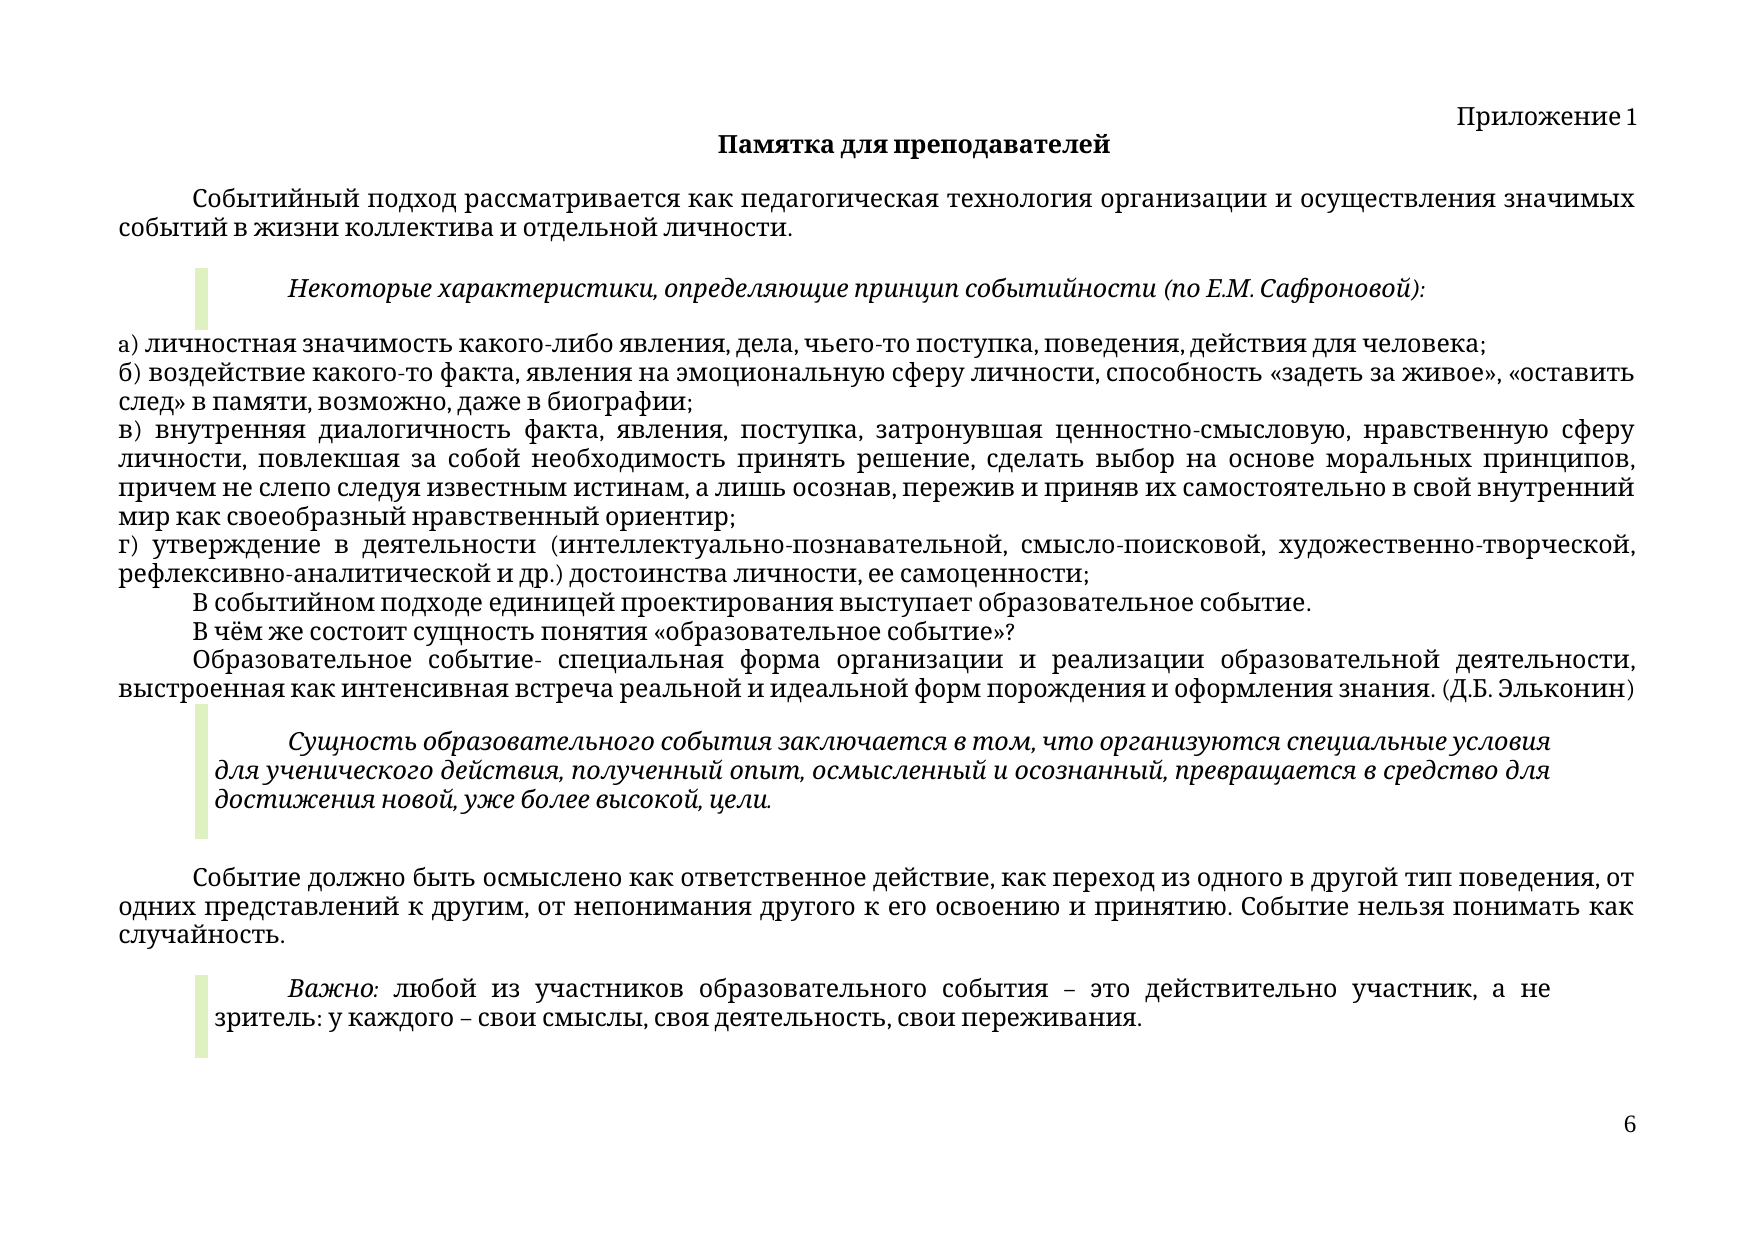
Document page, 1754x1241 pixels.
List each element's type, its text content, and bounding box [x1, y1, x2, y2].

table_header Сущность образовательного события заключается в том, что организуются специальные условия для ученического действия, полученный опыт, осмысленный и осознанный, превращается в средство для достижения новой, уже более высокой, цели. [208, 704, 1552, 839]
text б) воздействие какого-то факта, явления на эмоциональную сферу личности, способность «задеть за живое», «оставить след» в памяти, возможно, даже в биографии; [118, 359, 1636, 416]
text a) личностная значимость какого-либо явления, дела, чьего-то поступка, поведения, действия для человека; [118, 330, 1636, 359]
text В событийном подходе единицей проектирования выступает образовательное событие. [118, 589, 1636, 617]
text Событие должно быть осмыслено как ответственное действие, как переход из одного в другой тип поведения, от одних представлений к другим, от непонимания другого к его освоению и принятию. Событие нельзя понимать как случайность. [118, 864, 1636, 950]
text Событийный подход рассматривается как педагогическая технология организации и осуществления значимых событий в жизни коллектива и отдельной личности. [118, 185, 1636, 242]
text Памятка для преподавателей [118, 131, 1636, 160]
text в) внутренняя диалогичность факта, явления, поступка, затронувшая ценностно-смысловую, нравственную сферу личности, повлекшая за собой необходимость принять решение, сделать выбор на основе моральных принципов, причем не слепо следуя известным истинам, а лишь осознав, пережив и приняв их самостоятельно в свой внутренний мир как своеобразный нравственный ориентир; [118, 416, 1636, 531]
text Приложение 1 [118, 102, 1636, 131]
table_header Некоторые характеристики, определяющие принцип событийности (по Е.М. Сафроновой): [208, 268, 1552, 330]
table_header Важно: любой из участников образовательного события – это действительно участник, а не зритель: у каждого – свои смыслы, своя деятельность, свои переживания. [208, 975, 1552, 1057]
text Образовательное событие- специальная форма организации и реализации образовательной деятельности, выстроенная как интенсивная встреча реальной и идеальной форм порождения и оформления знания. (Д.Б. Эльконин) [118, 646, 1636, 704]
text г) утверждение в деятельности (интеллектуально-познавательной, смысло-поисковой, художественно-творческой, рефлексивно-аналитической и др.) достоинства личности, ее самоценности; [118, 531, 1636, 589]
text В чём же состоит сущность понятия «образовательное событие»? [118, 617, 1636, 646]
